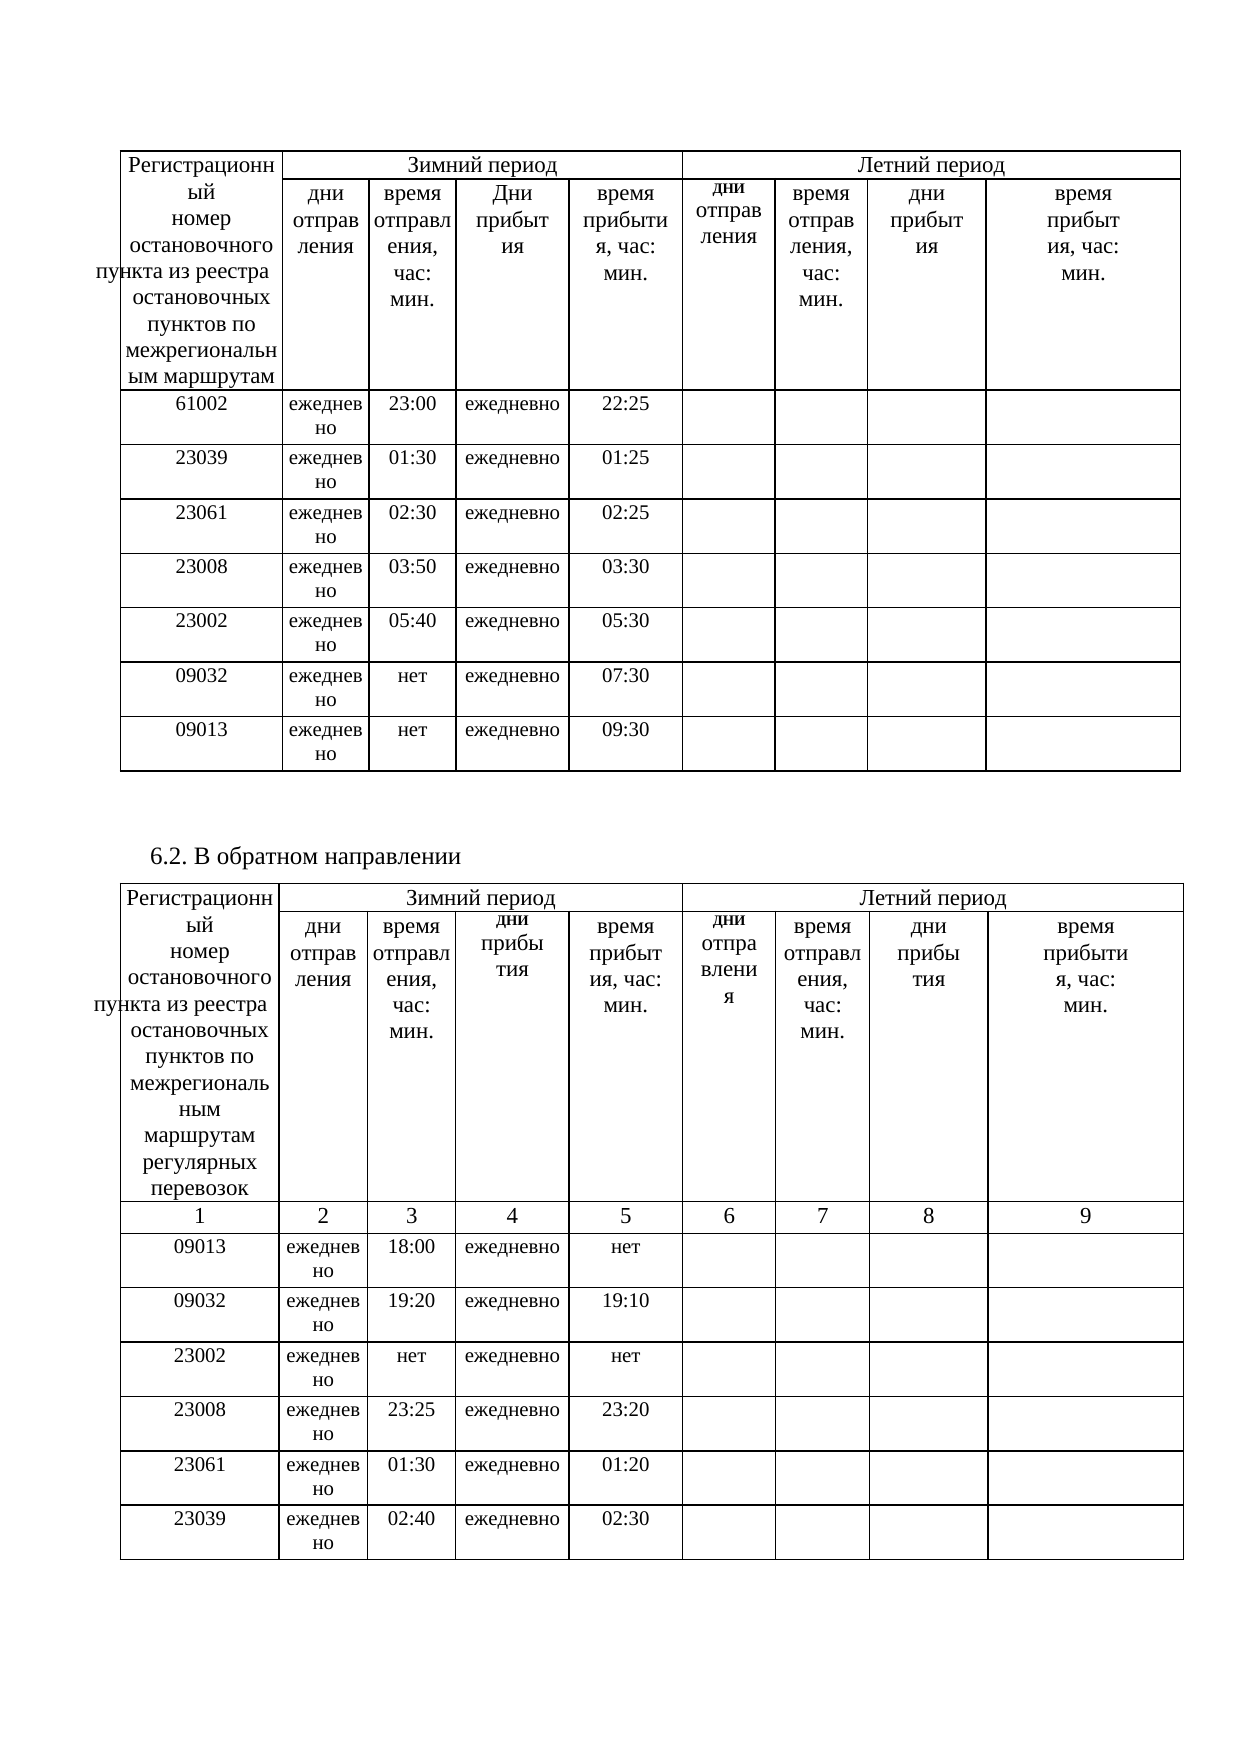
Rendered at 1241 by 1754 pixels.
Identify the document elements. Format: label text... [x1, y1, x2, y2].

table_cell [989, 1397, 1183, 1450]
table_cell [987, 554, 1180, 607]
table_cell 23061 [121, 500, 282, 552]
table_cell [987, 608, 1180, 661]
table_cell 02:30 [370, 500, 455, 552]
table_cell ежедневно [456, 1397, 568, 1450]
table_header Летний период [683, 884, 1183, 911]
table_cell [868, 717, 985, 770]
table_cell [868, 554, 985, 607]
table_cell 3 [368, 1202, 455, 1232]
table_cell 23:25 [368, 1397, 455, 1450]
table_cell 07:30 [570, 663, 682, 716]
table_cell [776, 717, 867, 770]
table_cell дни отправ ления [280, 912, 367, 1201]
table_cell 23061 [121, 1452, 278, 1504]
table_cell дни прибы тия [870, 912, 987, 1201]
table_cell 23008 [121, 1397, 278, 1450]
table_cell ежедневно [457, 608, 568, 661]
table_cell [776, 500, 867, 552]
table_cell [683, 1397, 775, 1450]
table_cell ежедневно [283, 391, 368, 444]
table_cell 05:30 [570, 608, 682, 661]
table_cell 23:20 [570, 1397, 682, 1450]
table_cell [989, 1506, 1183, 1559]
table_cell нет [570, 1234, 682, 1287]
table_cell ежедневно [283, 608, 368, 661]
table_cell ежедневно [457, 391, 568, 444]
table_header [121, 152, 282, 389]
table_cell [776, 608, 867, 661]
table_cell ежедневно [280, 1288, 367, 1341]
table_cell [989, 1234, 1183, 1287]
table_cell [987, 391, 1180, 444]
table_cell 03:50 [370, 554, 455, 607]
table_cell [870, 1397, 987, 1450]
table_cell 09013 [121, 1234, 278, 1287]
table_cell ежедневно [457, 445, 568, 498]
table_cell [683, 500, 774, 552]
table_cell 1 [121, 1202, 278, 1232]
table_cell [776, 1234, 869, 1287]
table_cell [989, 1452, 1183, 1504]
table_cell [776, 1506, 869, 1559]
table_cell 23002 [121, 1343, 278, 1396]
table_cell [987, 445, 1180, 498]
table_cell 23039 [121, 1506, 278, 1559]
table_cell время прибыт ия, час: мин. [987, 180, 1180, 389]
table_cell нет [368, 1343, 455, 1396]
table_cell 5 [570, 1202, 682, 1232]
table_cell [683, 717, 774, 770]
table_cell [987, 717, 1180, 770]
table_header Регистрационный номер остановочного пункта из реестра остановочных пунктов по межрегиональным маршрутам регулярных перевозок [121, 884, 278, 1201]
table_cell нет [370, 663, 455, 716]
table_cell время отправ ления, час: мин. [776, 180, 867, 389]
table_cell Дни прибыт ия [457, 180, 568, 389]
table_header Зимний период [283, 152, 682, 178]
table_cell 01:30 [370, 445, 455, 498]
table_cell 18:00 [368, 1234, 455, 1287]
table_cell [870, 1506, 987, 1559]
table_cell ДНИ отпра влени я [683, 912, 775, 1201]
table_cell [683, 554, 774, 607]
table_cell нет [370, 717, 455, 770]
table_cell [776, 554, 867, 607]
table_cell ежедневно [456, 1506, 568, 1559]
table_cell 22:25 [570, 391, 682, 444]
table_cell ежедневно [456, 1343, 568, 1396]
table_cell [683, 608, 774, 661]
table_cell [776, 391, 867, 444]
table_cell ДНИ отправ ления [683, 180, 774, 389]
table_cell дни отправ ления [283, 180, 368, 389]
table_cell ежедневно [280, 1397, 367, 1450]
table_cell ежедневно [280, 1452, 367, 1504]
table_cell ежедневно [457, 500, 568, 552]
table_cell [683, 663, 774, 716]
table_cell 23008 [121, 554, 282, 607]
table_cell ежедневно [280, 1506, 367, 1559]
table_cell [776, 663, 867, 716]
table_cell [776, 445, 867, 498]
table_cell 7 [776, 1202, 869, 1232]
table_cell 02:30 [570, 1506, 682, 1559]
table_cell [870, 1343, 987, 1396]
table_cell ежедневно [283, 717, 368, 770]
table_cell [868, 445, 985, 498]
table_cell [987, 500, 1180, 552]
table_cell 09013 [121, 717, 282, 770]
table_cell [989, 1343, 1183, 1396]
table_cell ежедневно [280, 1343, 367, 1396]
table_cell время прибыти я, час: мин. [989, 912, 1183, 1201]
table_cell время отправл ения, час: мин. [776, 912, 869, 1201]
table_cell ежедневно [456, 1288, 568, 1341]
table_cell время отправл ения, час: мин. [370, 180, 455, 389]
table_header Зимний период [280, 884, 682, 911]
table_cell 23002 [121, 608, 282, 661]
table_cell [870, 1452, 987, 1504]
table_cell [868, 608, 985, 661]
table_cell [987, 663, 1180, 716]
table_cell [776, 1397, 869, 1450]
table_cell [776, 1288, 869, 1341]
table_cell 6 [683, 1202, 775, 1232]
table_cell [683, 1343, 775, 1396]
table_cell 09032 [121, 663, 282, 716]
table_cell [683, 1288, 775, 1341]
table_cell [868, 663, 985, 716]
table_cell ежедневно [283, 554, 368, 607]
table_cell [870, 1288, 987, 1341]
table_cell ежедневно [456, 1234, 568, 1287]
table_cell ежедневно [283, 500, 368, 552]
table_cell 19:10 [570, 1288, 682, 1341]
table_cell 05:40 [370, 608, 455, 661]
table_cell 23039 [121, 445, 282, 498]
table_cell 01:20 [570, 1452, 682, 1504]
table_cell ежедневно [283, 445, 368, 498]
table_cell [683, 1506, 775, 1559]
table_cell 9 [989, 1202, 1183, 1232]
table_cell 19:20 [368, 1288, 455, 1341]
table_cell 01:30 [368, 1452, 455, 1504]
table_cell 4 [456, 1202, 568, 1232]
text 6.2. В обратном направлении [150, 841, 1090, 870]
table_cell [683, 445, 774, 498]
table_cell ДНИ прибы тия [456, 912, 568, 1201]
table_cell время отправл ения, час: мин. [368, 912, 455, 1201]
table_cell 02:40 [368, 1506, 455, 1559]
table_cell ежедневно [283, 663, 368, 716]
table_cell 09032 [121, 1288, 278, 1341]
table_cell [683, 1234, 775, 1287]
table_cell нет [570, 1343, 682, 1396]
table_cell ежедневно [457, 717, 568, 770]
table_cell [868, 391, 985, 444]
table_cell время прибыт ия, час: мин. [570, 912, 682, 1201]
table_cell [683, 391, 774, 444]
table_cell ежедневно [457, 663, 568, 716]
table_cell 09:30 [570, 717, 682, 770]
table_cell [868, 500, 985, 552]
table_cell [776, 1343, 869, 1396]
table_cell 01:25 [570, 445, 682, 498]
table_cell 23:00 [370, 391, 455, 444]
table_cell 2 [280, 1202, 367, 1232]
table_cell дни прибыт ия [868, 180, 985, 389]
table_cell ежедневно [280, 1234, 367, 1287]
table_cell [776, 1452, 869, 1504]
table_cell [989, 1288, 1183, 1341]
table_cell 8 [870, 1202, 987, 1232]
table_cell ежедневно [456, 1452, 568, 1504]
table_cell 02:25 [570, 500, 682, 552]
table_cell [870, 1234, 987, 1287]
table_cell 61002 [121, 391, 282, 444]
table_header Летний период [683, 152, 1180, 178]
table_cell время прибыти я, час: мин. [570, 180, 682, 389]
table_cell [683, 1452, 775, 1504]
table_cell ежедневно [457, 554, 568, 607]
table_cell 03:30 [570, 554, 682, 607]
